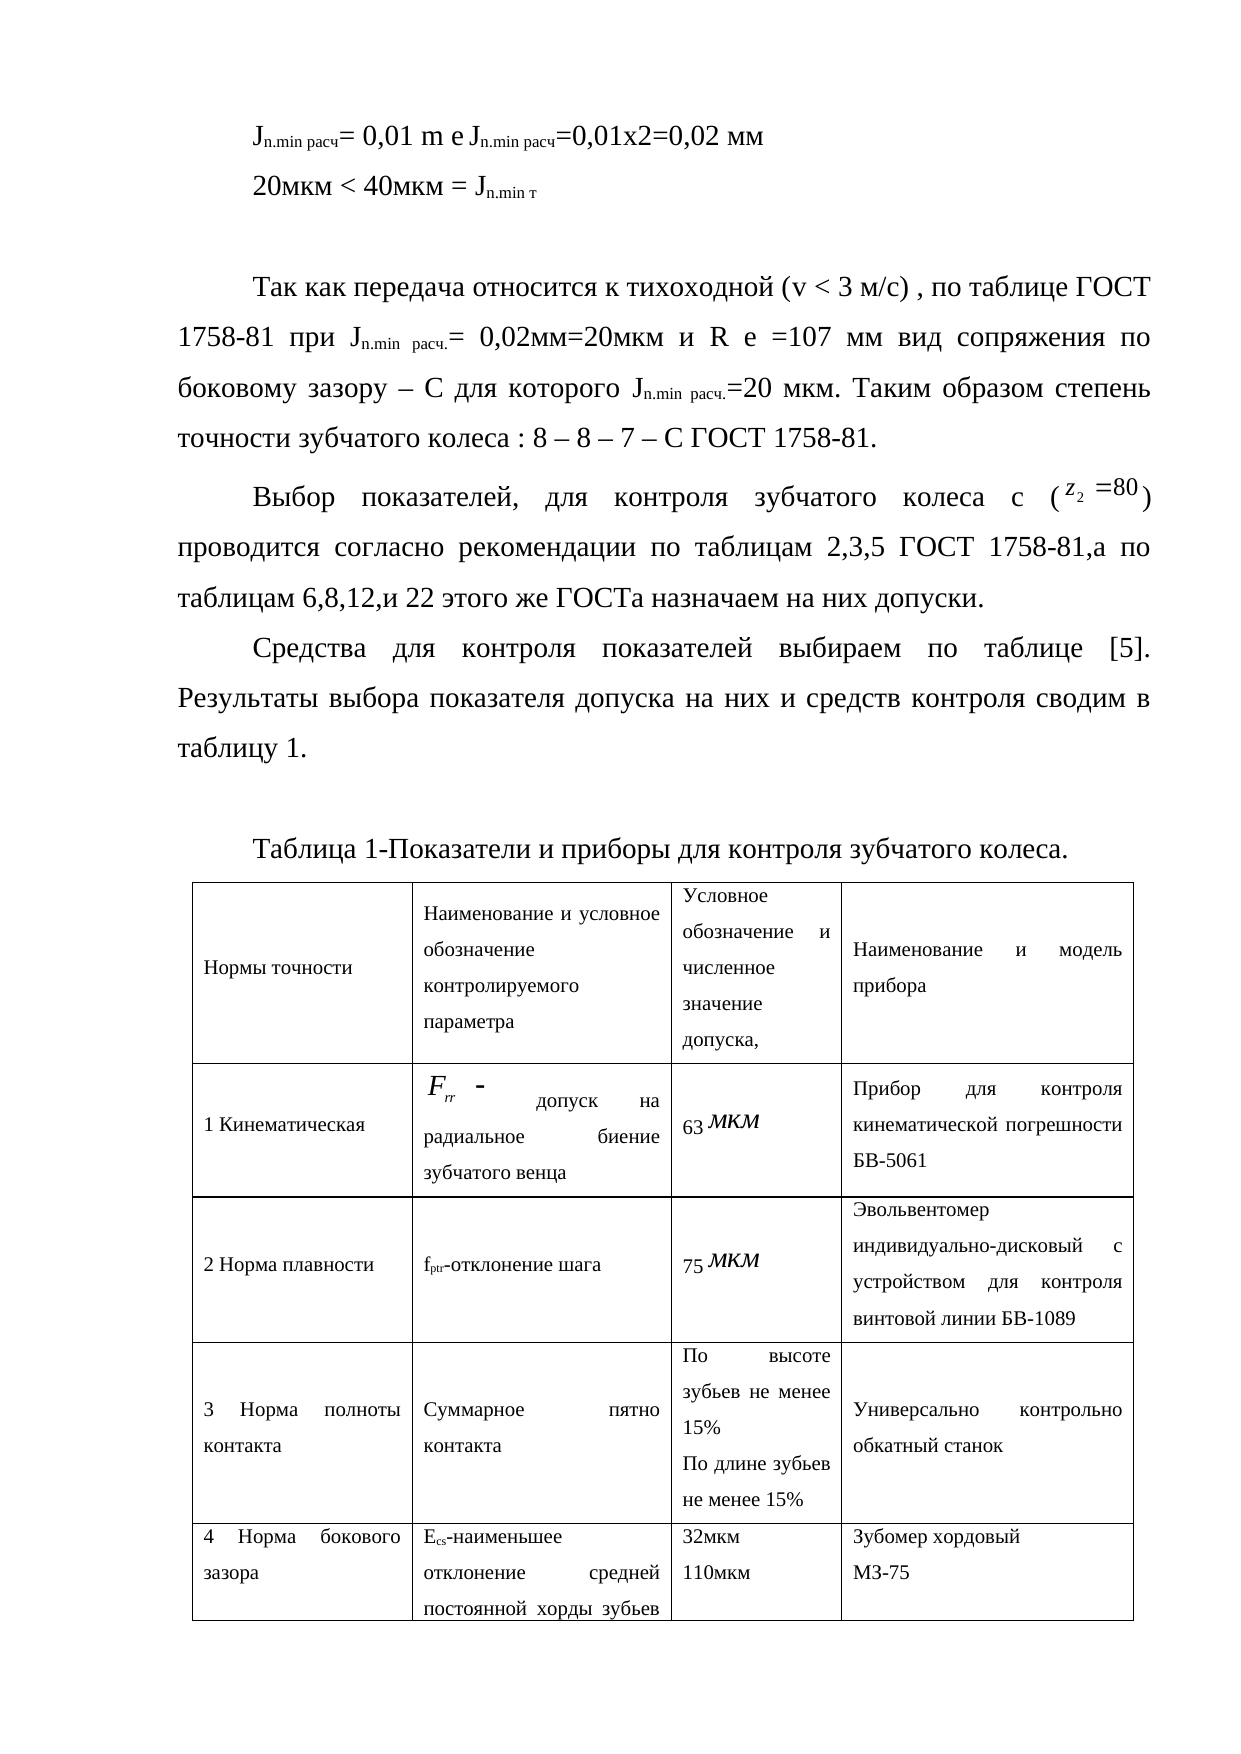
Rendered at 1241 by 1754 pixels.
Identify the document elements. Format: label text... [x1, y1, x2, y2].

table_cell 63 [672, 1064, 841, 1196]
table_cell 1 Кинематическая [193, 1064, 412, 1196]
text Jn.min расч= 0,01 m e Jn.min расч=0,01х2=0,02 мм [177, 118, 1152, 152]
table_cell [842, 1524, 1133, 1620]
table_cell 2 Норма плавности [193, 1198, 412, 1342]
table_cell fptr-отклонение шага [413, 1198, 671, 1342]
table_cell 32мкм 110мкм [672, 1524, 841, 1620]
table_cell По высоте зубьев не менее 15% По длине зубьев не менее 15% [672, 1343, 841, 1523]
table_header Наименование и условное обозначение контролируемого параметра [413, 883, 671, 1063]
table_header Наименование и модель прибора [842, 883, 1133, 1063]
text Выбор показателей, для контроля зубчатого колеса с () проводится согласно рекомендации по таблицам 2,3,5 ГОСТ 1758-81,а по таблицам 6,8,12,и 22 этого же ГОСТа назначаем на них допуски. [177, 470, 1152, 613]
table_header Нормы точности [193, 883, 412, 1063]
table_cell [413, 1524, 671, 1620]
text Средства для контроля показателей выбираем по таблице [5]. Результаты выбора показателя допуска на них и средств контроля сводим в таблицу 1. [177, 630, 1152, 764]
text Так как передача относится к тихоходной (v < 3 м/с) , по таблице ГОСТ 1758-81 при Jn.min расч.= 0,02мм=20мкм и R e =107 мм вид сопряжения по боковому зазору – С для которого Jn.min расч.=20 мкм. Таким образом степень точности зубчатого колеса : 8 – 8 – 7 – С ГОСТ 1758-81. [177, 269, 1152, 453]
table_header Условное обозначение и численное значение допуска, [672, 883, 841, 1063]
table_cell Универсально контрольно обкатный станок [842, 1343, 1133, 1523]
table_cell Прибор для контроля кинематической погрешности БВ-5061 [842, 1064, 1133, 1196]
text Таблица 1-Показатели и приборы для контроля зубчатого колеса. [177, 831, 1152, 865]
table_cell 75 [672, 1198, 841, 1342]
table_cell Суммарное пятно контакта [413, 1343, 671, 1523]
table_cell 3 Норма полноты контакта [193, 1343, 412, 1523]
table_cell допуск на радиальное биение зубчатого венца [413, 1064, 671, 1196]
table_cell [193, 1524, 412, 1620]
table_cell Эвольвентомер индивидуально-дисковый с устройством для контроля винтовой линии БВ-1089 [842, 1198, 1133, 1342]
text 20мкм < 40мкм = Jn.min т [177, 168, 1152, 202]
